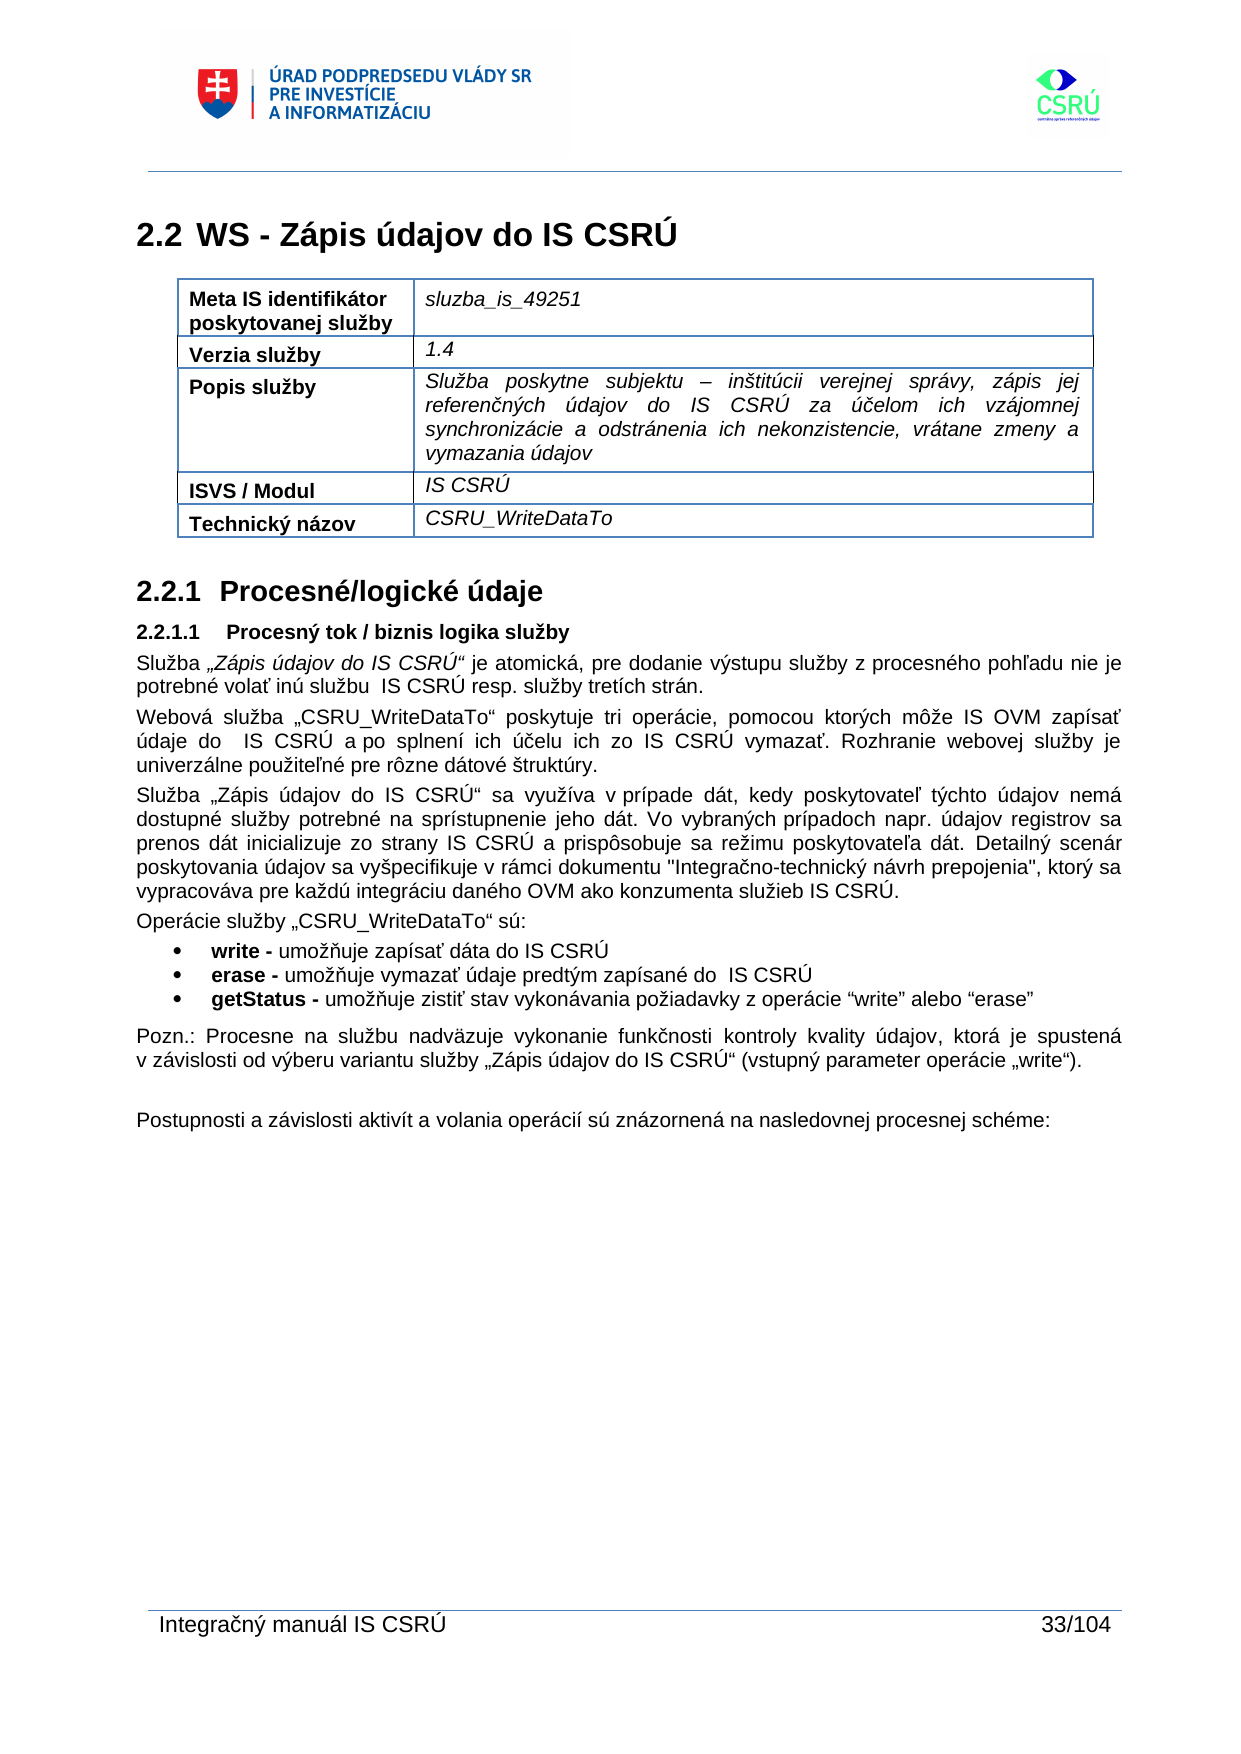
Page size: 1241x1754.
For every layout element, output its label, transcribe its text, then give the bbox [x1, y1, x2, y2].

table_header sluzba_is_49251 [415, 280, 1092, 334]
table_cell Technický názov [179, 505, 413, 536]
text Postupnosti a závislosti aktivít a volania operácií sú znázornená na nasledovnej procesnej schéme: [136, 1108, 1122, 1132]
table_cell ISVS / Modul [178, 473, 413, 503]
text Webová služba „CSRU_WriteDataTo“ poskytuje tri operácie, pomocou ktorých môže IS OVM zapísať údaje do IS CSRÚ a po splnení ich účelu ich zo IS CSRÚ vymazať. Rozhranie webovej služby je univerzálne použiteľné pre rôzne dátové štruktúry. [136, 704, 1122, 776]
table_cell Popis služby [179, 369, 413, 471]
table_cell 1.4 [414, 337, 1093, 367]
subtitle WS - Zápis údajov do IS CSRÚ [136, 215, 1122, 253]
picture [1027, 54, 1111, 138]
list getStatus - umožňuje zistiť stav vykonávania požiadavky z operácie “write” alebo “erase” [174, 987, 1122, 1011]
table_header Meta IS identifikátor poskytovanej služby [179, 280, 413, 334]
subtitle Procesný tok / biznis logika služby [136, 620, 1122, 644]
text Služba „Zápis údajov do IS CSRÚ“ sa využíva v prípade dát, kedy poskytovateľ týchto údajov nemá dostupné služby potrebné na sprístupnenie jeho dát. Vo vybraných prípadoch napr. údajov registrov sa prenos dát inicializuje zo strany IS CSRÚ a prispôsobuje sa režimu poskytovateľa dát. Detailný scenár poskytovania údajov sa vyšpecifikuje v rámci dokumentu "Integračno-technický návrh prepojenia", ktorý sa vypracováva pre každú integráciu daného OVM ako konzumenta služieb IS CSRÚ. [136, 783, 1122, 902]
table_cell Verzia služby [178, 337, 413, 367]
table_cell IS CSRÚ [414, 473, 1093, 503]
text Služba „Zápis údajov do IS CSRÚ“ je atomická, pre dodanie výstupu služby z procesného pohľadu nie je potrebné volať inú službu IS CSRÚ resp. služby tretích strán. [136, 650, 1122, 698]
list write - umožňuje zapísať dáta do IS CSRÚ [174, 939, 1122, 963]
text Operácie služby „CSRU_WriteDataTo“ sú: [136, 909, 1122, 933]
text Pozn.: Procesne na službu nadväzuje vykonanie funkčnosti kontroly kvality údajov, ktorá je spustená v závislosti od výberu variantu služby „Zápis údajov do IS CSRÚ“ (vstupný parameter operácie „write“). [136, 1024, 1122, 1072]
table_cell CSRU_WriteDataTo [415, 505, 1092, 536]
subtitle Procesné/logické údaje [136, 574, 1122, 608]
picture [158, 29, 571, 159]
list erase - umožňuje vymazať údaje predtým zapísané do IS CSRÚ [174, 963, 1122, 987]
table_cell Služba poskytne subjektu – inštitúcii verejnej správy, zápis jej referenčných údajov do IS CSRÚ za účelom ich vzájomnej synchronizácie a odstránenia ich nekonzistencie, vrátane zmeny a vymazania údajov [415, 369, 1092, 471]
